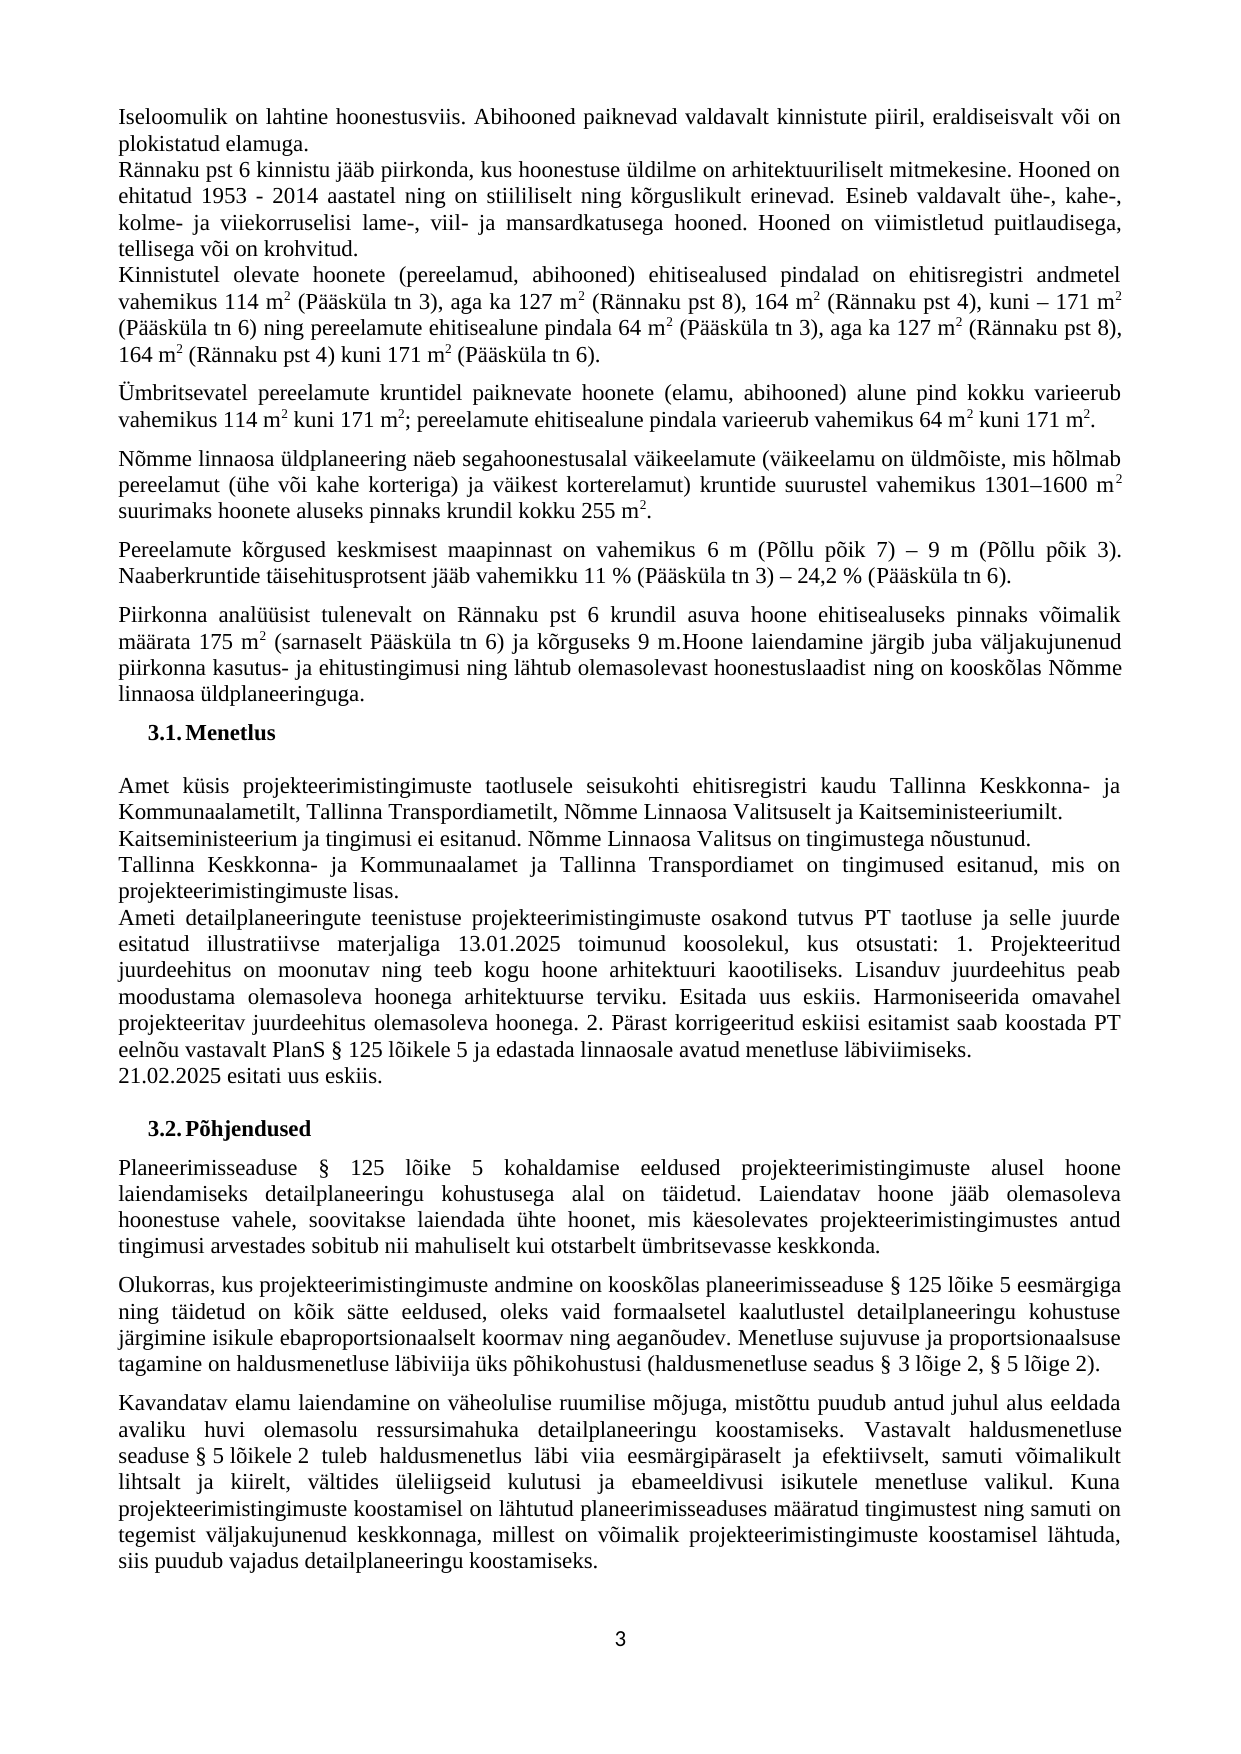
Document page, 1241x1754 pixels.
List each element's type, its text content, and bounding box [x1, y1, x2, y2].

list Põhjendused [148, 1115, 1122, 1141]
text Tallinna Keskkonna- ja Kommunaalamet ja Tallinna Transpordiamet on tingimused esitanud, mis on projekteerimistingimuste lisas. [118, 851, 1122, 904]
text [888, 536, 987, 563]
text Olukorras, kus projekteerimistingimuste andmine on kooskõlas planeerimisseaduse § 125 lõike 5 eesmärgiga ning täidetud on kõik sätte eeldused, oleks vaid formaalsetel kaalutlustel detailplaneeringu kohustuse järgimine isikule ebaproportsionaalselt koormav ning aeganõudev. Menetluse sujuvuse ja proportsionaalsuse tagamine on haldusmenetluse läbiviija üks põhikohustusi (haldusmenetluse seadus § 3 lõige 2, § 5 lõige 2). [118, 1271, 1122, 1377]
text 21.02.2025 esitati uus eskiis. [118, 1062, 1122, 1088]
text Iseloomulik on lahtine hoonestusviis. Abihooned paiknevad valdavalt kinnistute piiril, eraldiseisvalt või on plokistatud elamuga. [118, 103, 1122, 156]
text Planeerimisseaduse § 125 lõike 5 kohaldamise eeldused projekteerimistingimuste alusel hoone laiendamiseks detailplaneeringu kohustusega alal on täidetud. Laiendatav hoone jääb olemasoleva hoonestuse vahele, soovitakse laiendada ühte hoonet, mis käesolevates projekteerimistingimustes antud tingimusi arvestades sobitub nii mahuliselt kui otstarbelt ümbritsevasse keskkonda. [118, 1153, 1122, 1259]
list Menetlus [148, 719, 1122, 746]
text Kaitseministeerium ja tingimusi ei esitanud. Nõmme Linnaosa Valitsus on tingimustega nõustunud. [118, 825, 1122, 851]
text Kavandatav elamu laiendamine on väheolulise ruumilise mõjuga, mistõttu puudub antud juhul alus eeldada avaliku huvi olemasolu ressursimahuka detailplaneeringu koostamiseks. Vastavalt haldusmenetluse seaduse § 5 lõikele 2 tuleb haldusmenetlus läbi viia eesmärgipäraselt ja efektiivselt, samuti võimalikult lihtsalt ja kiirelt, vältides üleliigseid kulutusi ja ebameeldivusi isikutele menetluse valikul. Kuna projekteerimistingimuste koostamisel on lähtutud planeerimisseaduses määratud tingimustest ning samuti on tegemist väljakujunenud keskkonnaga, millest on võimalik projekteerimistingimuste koostamisel lähtuda, siis puudub vajadus detailplaneeringu koostamiseks. [118, 1389, 1122, 1574]
text Kinnistutel olevate hoonete (pereelamud, abihooned) ehitisealused pindalad on ehitisregistri andmetel vahemikus 114 m2 (Pääsküla tn 3), aga ka 127 m2 (Rännaku pst 8), 164 m2 (Rännaku pst 4), kuni – 171 m2 (Pääsküla tn 6) ning pereelamute ehitisealune pindala 64 m2 (Pääsküla tn 3), aga ka 127 m2 (Rännaku pst 8), 164 m2 (Rännaku pst 4) kuni 171 m2 (Pääsküla tn 6). [118, 262, 1122, 367]
text Amet küsis projekteerimistingimuste taotlusele seisukohti ehitisregistri kaudu Tallinna Keskkonna- ja Kommunaalametilt, Tallinna Transpordiametilt, Nõmme Linnaosa Valitsuselt ja Kaitseministeeriumilt. [118, 772, 1122, 825]
text Nõmme linnaosa üldplaneering näeb segahoonestusalal väikeelamute (väikeelamu on üldmõiste, mis hõlmab pereelamut (ühe või kahe korteriga) ja väikest korterelamut) kruntide suurustel vahemikus 1301–1600 m2 suurimaks hoonete aluseks pinnaks krundil kokku 255 m2. [118, 445, 1122, 524]
text Pereelamute kõrgused keskmisest maapinnast on vahemikus 6 m (Põllu põik 7) – 9 m (Põllu põik 3). Naaberkruntide täisehitusprotsent jääb vahemikku 11 % (Pääsküla tn 3) – 24,2 % (Pääsküla tn 6). [118, 536, 876, 589]
text Rännaku pst 6 kinnistu jääb piirkonda, kus hoonestuse üldilme on arhitektuuriliselt mitmekesine. Hooned on ehitatud 1953 - 2014 aastatel ning on stiililiselt ning kõrguslikult erinevad. Esineb valdavalt ühe-, kahe-, kolme- ja viiekorruselisi lame-, viil- ja mansardkatusega hooned. Hooned on viimistletud puitlaudisega, tellisega või on krohvitud. [118, 156, 1122, 262]
text Piirkonna analüüsist tulenevalt on Rännaku pst 6 krundil asuva hoone ehitisealuseks pinnaks võimalik määrata 175 m2 (sarnaselt Pääsküla tn 6) ja kõrguseks 9 m.Hoone laiendamine järgib juba väljakujunenud piirkonna kasutus- ja ehitustingimusi ning lähtub olemasolevast hoonestuslaadist ning on kooskõlas Nõmme linnaosa üldplaneeringuga. [118, 601, 1122, 707]
text Ameti detailplaneeringute teenistuse projekteerimistingimuste osakond tutvus PT taotluse ja selle juurde esitatud illustratiivse materjaliga 13.01.2025 toimunud koosolekul, kus otsustati: 1. Projekteeritud juurdeehitus on moonutav ning teeb kogu hoone arhitektuuri kaootiliseks. Lisanduv juurdeehitus peab moodustama olemasoleva hoonega arhitektuurse terviku. Esitada uus eskiis. Harmoniseerida omavahel projekteeritav juurdeehitus olemasoleva hoonega. 2. Pärast korrigeeritud eskiisi esitamist saab koostada PT eelnõu vastavalt PlanS § 125 lõikele 5 ja edastada linnaosale avatud menetluse läbiviimiseks. [118, 904, 1122, 1062]
text Ümbritsevatel pereelamute kruntidel paiknevate hoonete (elamu, abihooned) alune pind kokku varieerub vahemikus 114 m2 kuni 171 m2; pereelamute ehitisealune pindala varieerub vahemikus 64 m2 kuni 171 m2. [118, 379, 1122, 432]
